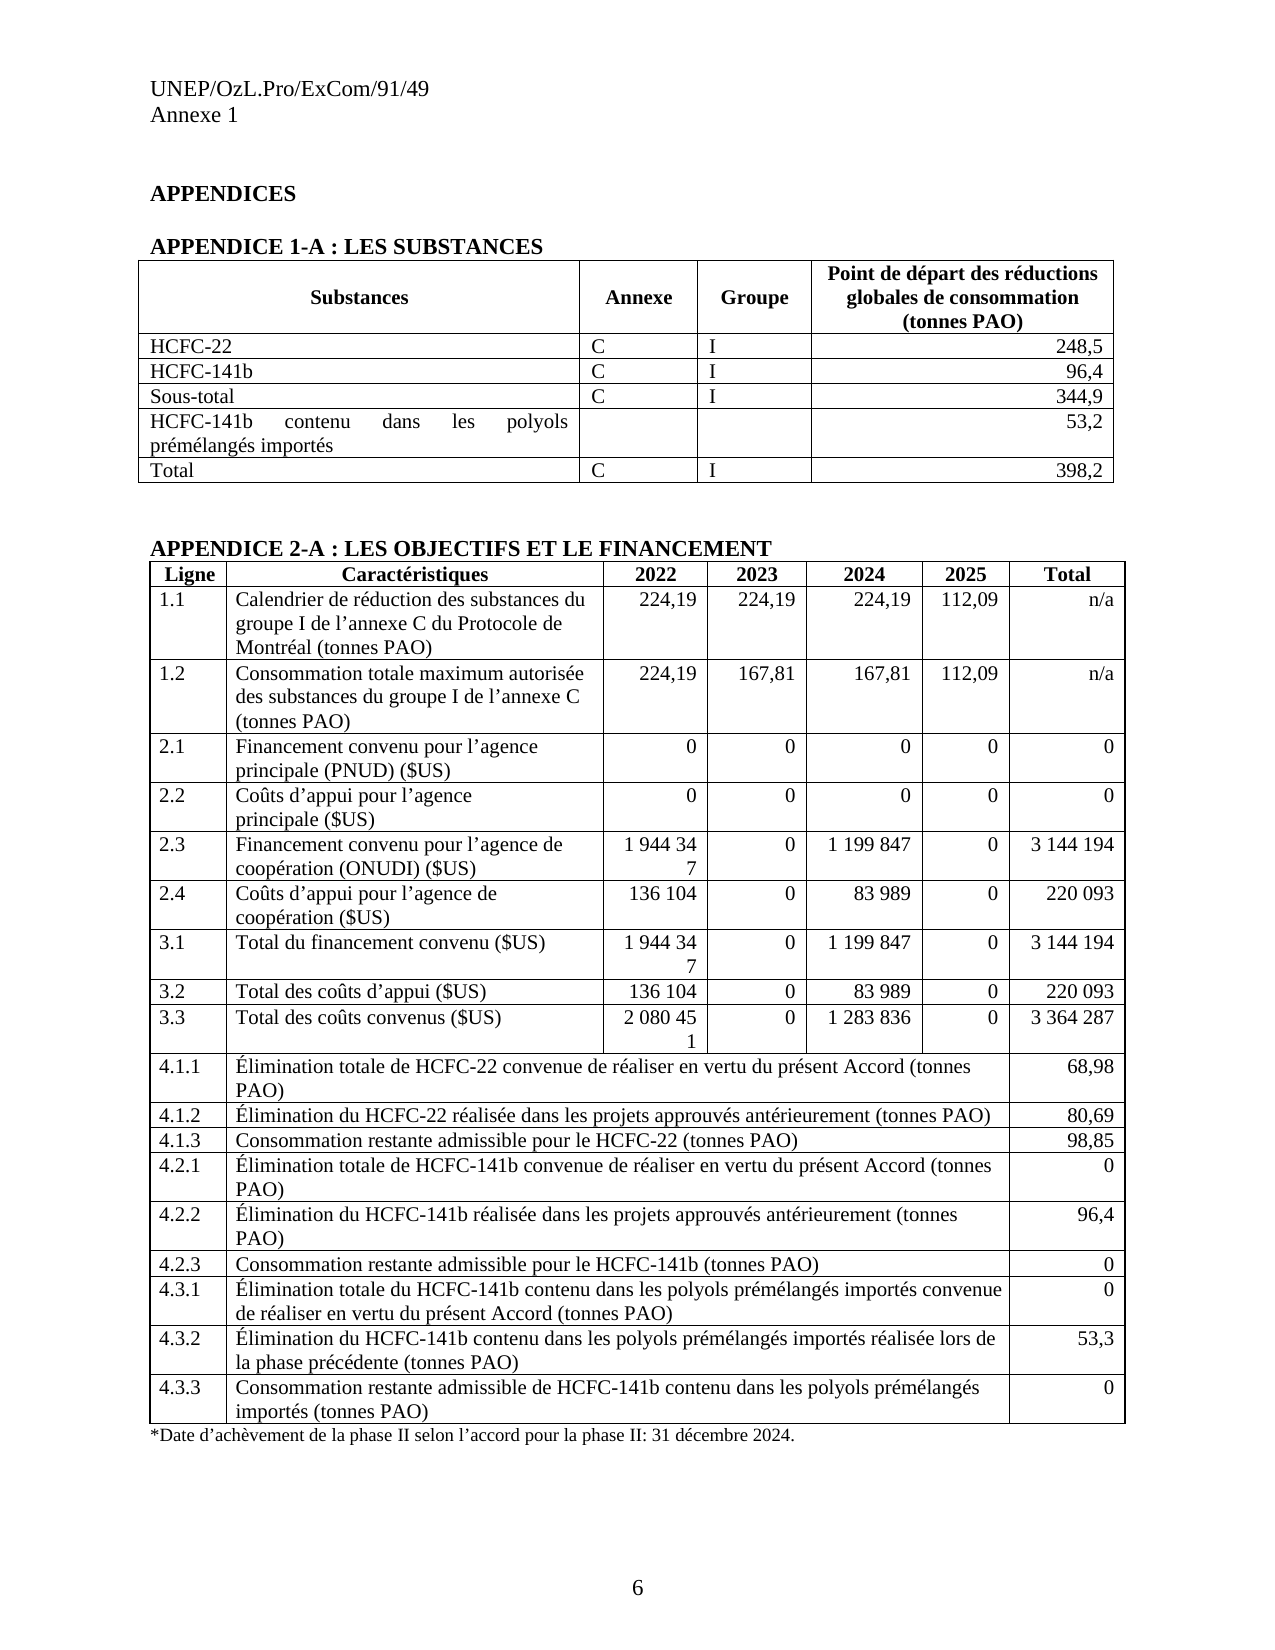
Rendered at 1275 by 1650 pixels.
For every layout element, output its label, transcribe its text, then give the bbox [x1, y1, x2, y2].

table_header Caractéristiques [227, 562, 603, 586]
table_cell Coûts d’appui pour l’agence de coopération ($US) [227, 881, 603, 929]
table_cell Total des coûts d’appui ($US) [227, 980, 603, 1003]
table_cell 4.3.2 [151, 1326, 226, 1374]
table_cell I [698, 359, 811, 383]
table_cell 248,5 [812, 334, 1113, 358]
table_header 2024 [807, 562, 922, 586]
table_cell Total du financement convenu ($US) [227, 930, 603, 978]
text APPENDICE 1-A : LES SUBSTANCES [150, 233, 1125, 259]
table_cell 4.1.3 [151, 1128, 226, 1152]
table_header 2023 [708, 562, 806, 586]
table_cell C [580, 334, 697, 358]
table_header 2022 [604, 562, 707, 586]
table_cell Consommation totale maximum autorisée des substances du groupe I de l’annexe C (tonnes PAO) [227, 660, 603, 733]
table_cell 0 [1010, 1153, 1124, 1201]
table_cell Coûts d’appui pour l’agence principale ($US) [227, 783, 603, 831]
table_cell 0 [604, 734, 707, 782]
table_cell HCFC-141b [139, 359, 579, 383]
table_cell 1 199 847 [807, 832, 922, 880]
table_cell 112,09 [923, 587, 1009, 659]
table_cell [580, 409, 697, 457]
table_cell 398,2 [812, 458, 1113, 482]
table_cell 83 989 [807, 980, 922, 1003]
table_cell n/a [1010, 660, 1124, 733]
table_cell 2.1 [151, 734, 226, 782]
table_cell I [698, 384, 811, 408]
table_cell 80,69 [1010, 1103, 1124, 1127]
table_cell 96,4 [812, 359, 1113, 383]
table_cell Élimination du HCFC-141b réalisée dans les projets approuvés antérieurement (tonnes PAO) [227, 1202, 1009, 1250]
table_cell 0 [1010, 783, 1124, 831]
table_cell 3.2 [151, 980, 226, 1003]
table_cell 4.3.3 [151, 1375, 226, 1423]
table_cell 53,3 [1010, 1326, 1124, 1374]
table_cell C [580, 359, 697, 383]
table_cell 2.3 [151, 832, 226, 880]
table_cell HCFC-141b contenu dans les polyols prémélangés importés [139, 409, 579, 457]
table_cell 0 [923, 980, 1009, 1003]
table_cell 2.2 [151, 783, 226, 831]
table_cell 2 080 451 [604, 1005, 707, 1053]
table_cell 1.2 [151, 660, 226, 733]
table_cell 220 093 [1010, 980, 1124, 1003]
table_cell 3 364 287 [1010, 1005, 1124, 1053]
table_cell 0 [1010, 1375, 1124, 1423]
table_cell 0 [1010, 1251, 1124, 1276]
table_cell 112,09 [923, 660, 1009, 733]
table_cell Consommation restante admissible pour le HCFC-22 (tonnes PAO) [227, 1128, 1009, 1152]
table_cell 0 [923, 734, 1009, 782]
table_cell 98,85 [1010, 1128, 1124, 1152]
table_cell 3.1 [151, 930, 226, 978]
table_cell Élimination du HCFC-141b contenu dans les polyols prémélangés importés réalisée lors de la phase précédente (tonnes PAO) [227, 1326, 1009, 1374]
table_cell C [580, 458, 697, 482]
table_cell Financement convenu pour l’agence de coopération (ONUDI) ($US) [227, 832, 603, 880]
table_header Ligne [151, 562, 226, 586]
table_cell 53,2 [812, 409, 1113, 457]
table_cell 0 [708, 783, 806, 831]
table_cell 136 104 [604, 881, 707, 929]
table_cell 0 [708, 881, 806, 929]
table_cell I [698, 334, 811, 358]
table_header Annexe [580, 261, 697, 333]
table_cell 0 [708, 930, 806, 978]
table_cell Élimination du HCFC-22 réalisée dans les projets approuvés antérieurement (tonnes PAO) [227, 1103, 1009, 1127]
table_cell Élimination totale de HCFC-22 convenue de réaliser en vertu du présent Accord (tonnes PAO) [227, 1054, 1009, 1102]
table_cell 344,9 [812, 384, 1113, 408]
table_cell 1.1 [151, 587, 226, 659]
table_cell 0 [807, 783, 922, 831]
table_cell 224,19 [708, 587, 806, 659]
table_cell 0 [923, 832, 1009, 880]
subtitle *Date d’achèvement de la phase II selon l’accord pour la phase II: 31 décembre 2024. [150, 1424, 1125, 1446]
table_cell Consommation restante admissible de HCFC-141b contenu dans les polyols prémélangés importés (tonnes PAO) [227, 1375, 1009, 1423]
table_cell 68,98 [1010, 1054, 1124, 1102]
table_cell 0 [708, 1005, 806, 1053]
table_cell 1 944 347 [604, 832, 707, 880]
table_header Groupe [698, 261, 811, 333]
table_cell C [580, 384, 697, 408]
table_cell Consommation restante admissible pour le HCFC-141b (tonnes PAO) [227, 1251, 1009, 1276]
table_cell 3.3 [151, 1005, 226, 1053]
table_cell 4.2.2 [151, 1202, 226, 1250]
table_cell 4.1.2 [151, 1103, 226, 1127]
table_cell 0 [923, 783, 1009, 831]
table_cell 4.1.1 [151, 1054, 226, 1102]
table_cell 136 104 [604, 980, 707, 1003]
table_cell Financement convenu pour l’agence principale (PNUD) ($US) [227, 734, 603, 782]
table_cell HCFC-22 [139, 334, 579, 358]
table_header Point de départ des réductions globales de consommation (tonnes PAO) [812, 261, 1113, 333]
table_cell 0 [923, 930, 1009, 978]
text APPENDICES [150, 180, 1125, 207]
table_cell 0 [1010, 1277, 1124, 1325]
table_cell 1 944 347 [604, 930, 707, 978]
table_cell 4.2.1 [151, 1153, 226, 1201]
table_cell 0 [708, 734, 806, 782]
table_cell 1 199 847 [807, 930, 922, 978]
table_header Total [1010, 562, 1124, 586]
table_cell 83 989 [807, 881, 922, 929]
table_cell 224,19 [604, 660, 707, 733]
table_header Substances [139, 261, 579, 333]
table_cell n/a [1010, 587, 1124, 659]
table_cell Total [139, 458, 579, 482]
table_cell 3 144 194 [1010, 832, 1124, 880]
table_cell 4.2.3 [151, 1251, 226, 1276]
table_cell Sous-total [139, 384, 579, 408]
table_cell 220 093 [1010, 881, 1124, 929]
table_cell 224,19 [604, 587, 707, 659]
table_cell Calendrier de réduction des substances du groupe I de l’annexe C du Protocole de Montréal (tonnes PAO) [227, 587, 603, 659]
table_cell Élimination totale de HCFC-141b convenue de réaliser en vertu du présent Accord (tonnes PAO) [227, 1153, 1009, 1201]
table_cell 96,4 [1010, 1202, 1124, 1250]
table_cell 3 144 194 [1010, 930, 1124, 978]
table_cell 0 [708, 832, 806, 880]
table_header 2025 [923, 562, 1009, 586]
table_cell 167,81 [708, 660, 806, 733]
table_cell 167,81 [807, 660, 922, 733]
table_cell [698, 409, 811, 457]
subtitle APPENDICE 2-A : LES OBJECTIFS ET LE FINANCEMENT [150, 535, 1125, 561]
table_cell 0 [923, 1005, 1009, 1053]
table_cell I [698, 458, 811, 482]
table_cell 2.4 [151, 881, 226, 929]
table_cell 0 [923, 881, 1009, 929]
table_cell 0 [1010, 734, 1124, 782]
table_cell 1 283 836 [807, 1005, 922, 1053]
table_cell 224,19 [807, 587, 922, 659]
table_cell 0 [708, 980, 806, 1003]
table_cell Élimination totale du HCFC-141b contenu dans les polyols prémélangés importés convenue de réaliser en vertu du présent Accord (tonnes PAO) [227, 1277, 1009, 1325]
table_cell Total des coûts convenus ($US) [227, 1005, 603, 1053]
table_cell 0 [604, 783, 707, 831]
table_cell 0 [807, 734, 922, 782]
table_cell 4.3.1 [151, 1277, 226, 1325]
